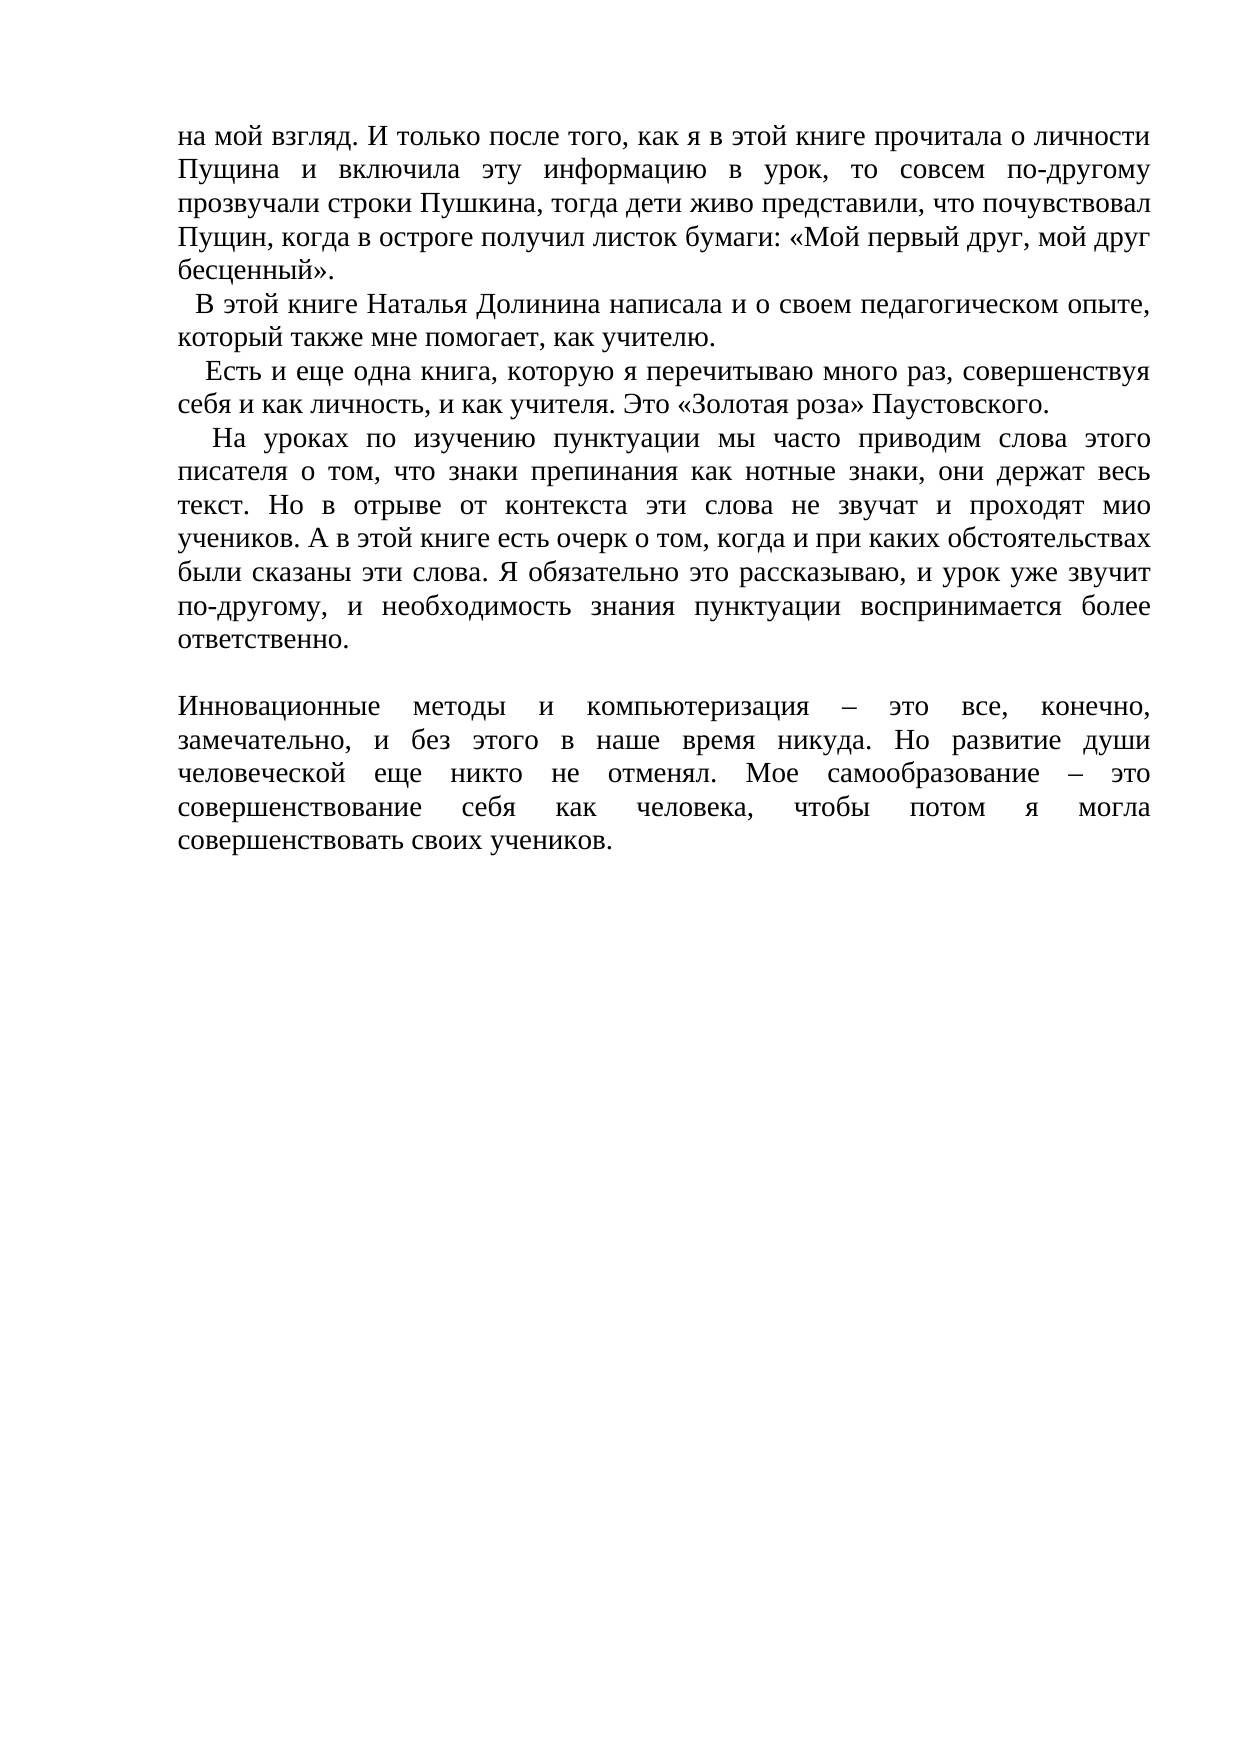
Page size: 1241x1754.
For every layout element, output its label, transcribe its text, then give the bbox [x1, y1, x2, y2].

text В этой книге Наталья Долинина написала и о своем педагогическом опыте, который также мне помогает, как учителю. [177, 286, 1152, 353]
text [177, 118, 1152, 286]
text Инновационные методы и компьютеризация – это все, конечно, замечательно, и без этого в наше время никуда. Но развитие души человеческой еще никто не отменял. Мое самообразование – это совершенствование себя как человека, чтобы потом я могла совершенствовать своих учеников. [177, 688, 1152, 856]
text Есть и еще одна книга, которую я перечитываю много раз, совершенствуя себя и как личность, и как учителя. Это «Золотая роза» Паустовского. [177, 353, 1152, 420]
text На уроках по изучению пунктуации мы часто приводим слова этого писателя о том, что знаки препинания как нотные знаки, они держат весь текст. Но в отрыве от контекста эти слова не звучат и проходят мио учеников. А в этой книге есть очерк о том, когда и при каких обстоятельствах были сказаны эти слова. Я обязательно это рассказываю, и урок уже звучит по-другому, и необходимость знания пунктуации воспринимается более ответственно. [177, 420, 1152, 655]
